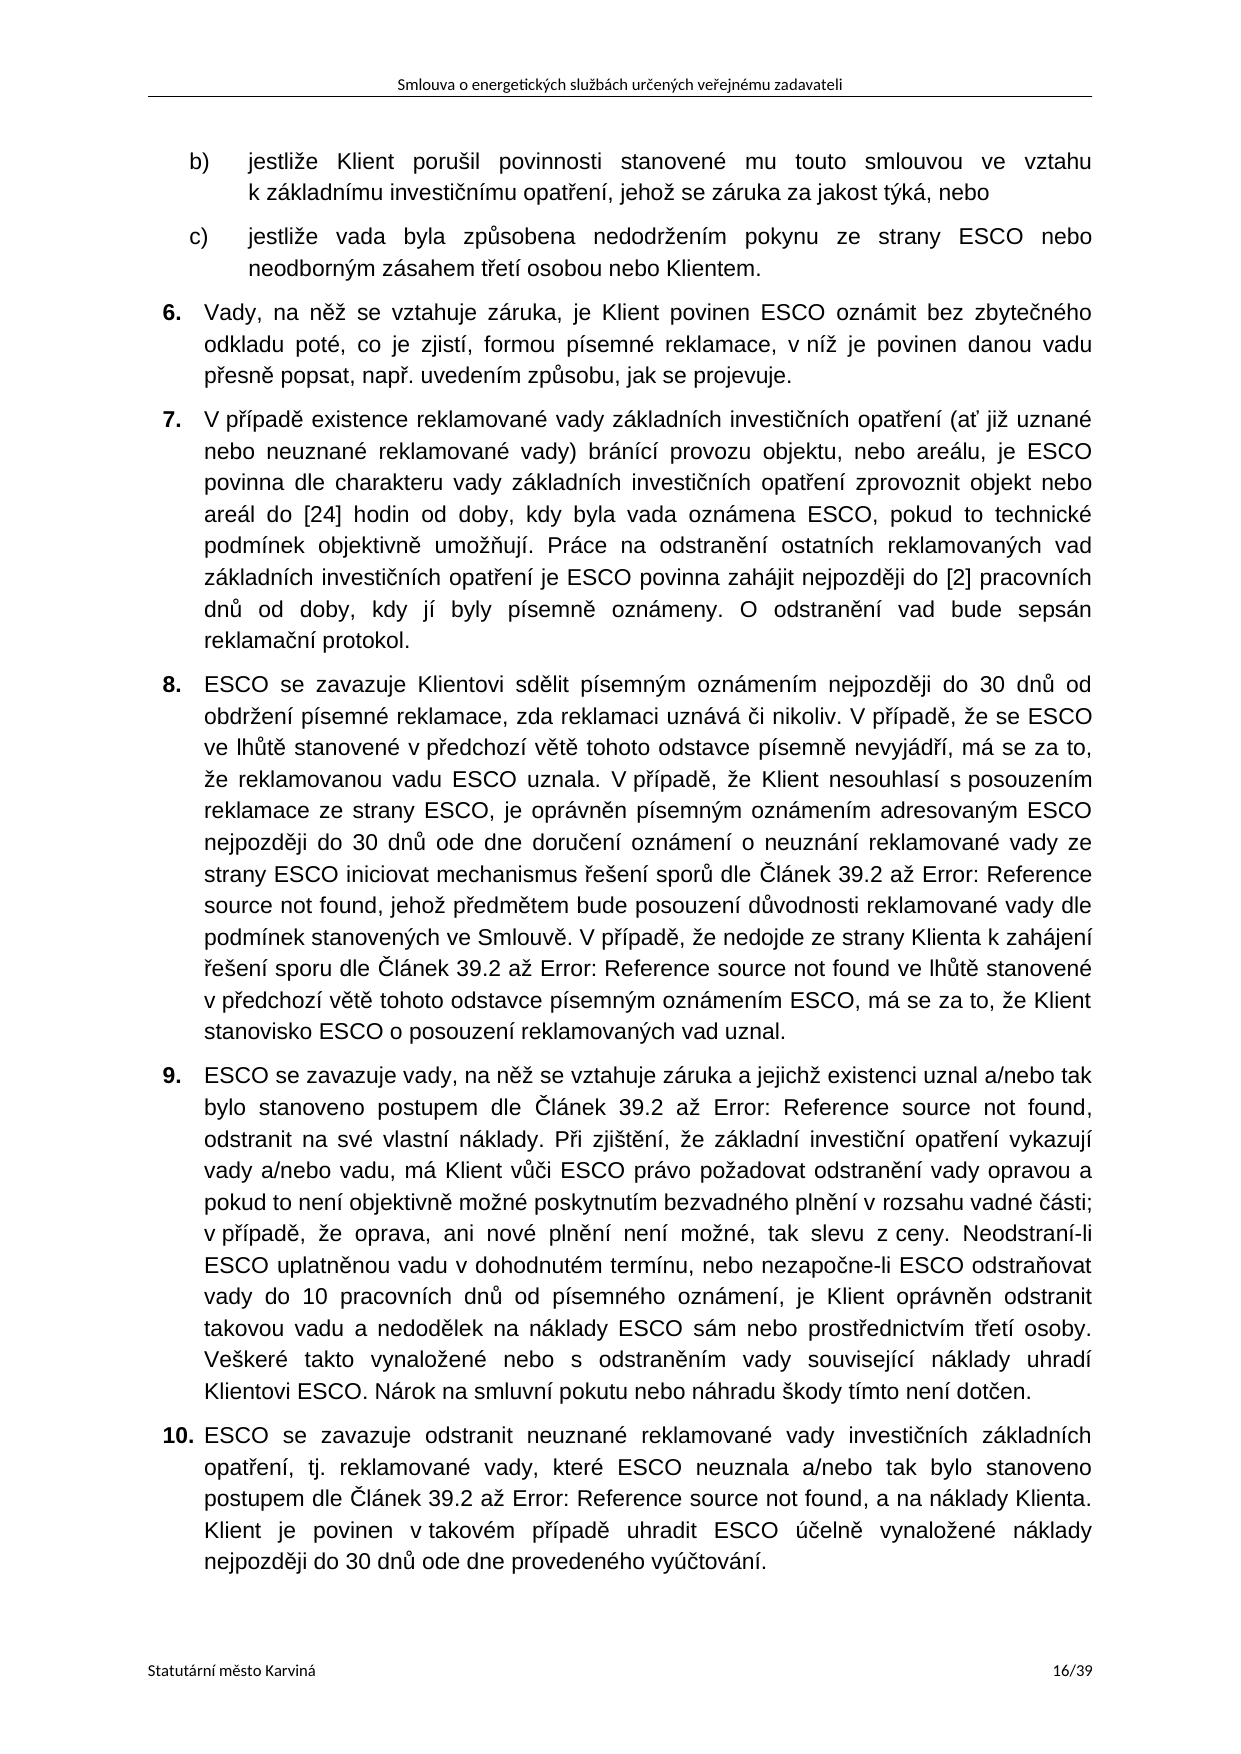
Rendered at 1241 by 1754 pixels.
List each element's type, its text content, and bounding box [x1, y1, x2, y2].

subtitle jestliže Klient porušil povinnosti stanovené mu touto smlouvou ve vztahu k základnímu investičnímu opatření, jehož se záruka za jakost týká, nebo [189, 148, 1092, 206]
subtitle jestliže vada byla způsobena nedodržením pokynu ze strany ESCO nebo neodborným zásahem třetí osobou nebo Klientem. [189, 223, 1092, 281]
subtitle V případě existence reklamované vady základních investičních opatření (ať již uznané nebo neuznané reklamované vady) bránící provozu objektu, nebo areálu, je ESCO povinna dle charakteru vady základních investičních opatření zprovoznit objekt nebo areál do [24] hodin od doby, kdy byla vada oznámena ESCO, pokud to technické podmínek objektivně umožňují. Práce na odstranění ostatních reklamovaných vad základních investičních opatření je ESCO povinna zahájit nejpozději do [2] pracovních dnů od doby, kdy jí byly písemně oznámeny. O odstranění vad bude sepsán reklamační protokol. [162, 406, 1092, 653]
subtitle Vady, na něž se vztahuje záruka, je Klient povinen ESCO oznámit bez zbytečného odkladu poté, co je zjistí, formou písemné reklamace, v níž je povinen danou vadu přesně popsat, např. uvedením způsobu, jak se projevuje. [162, 299, 1092, 388]
